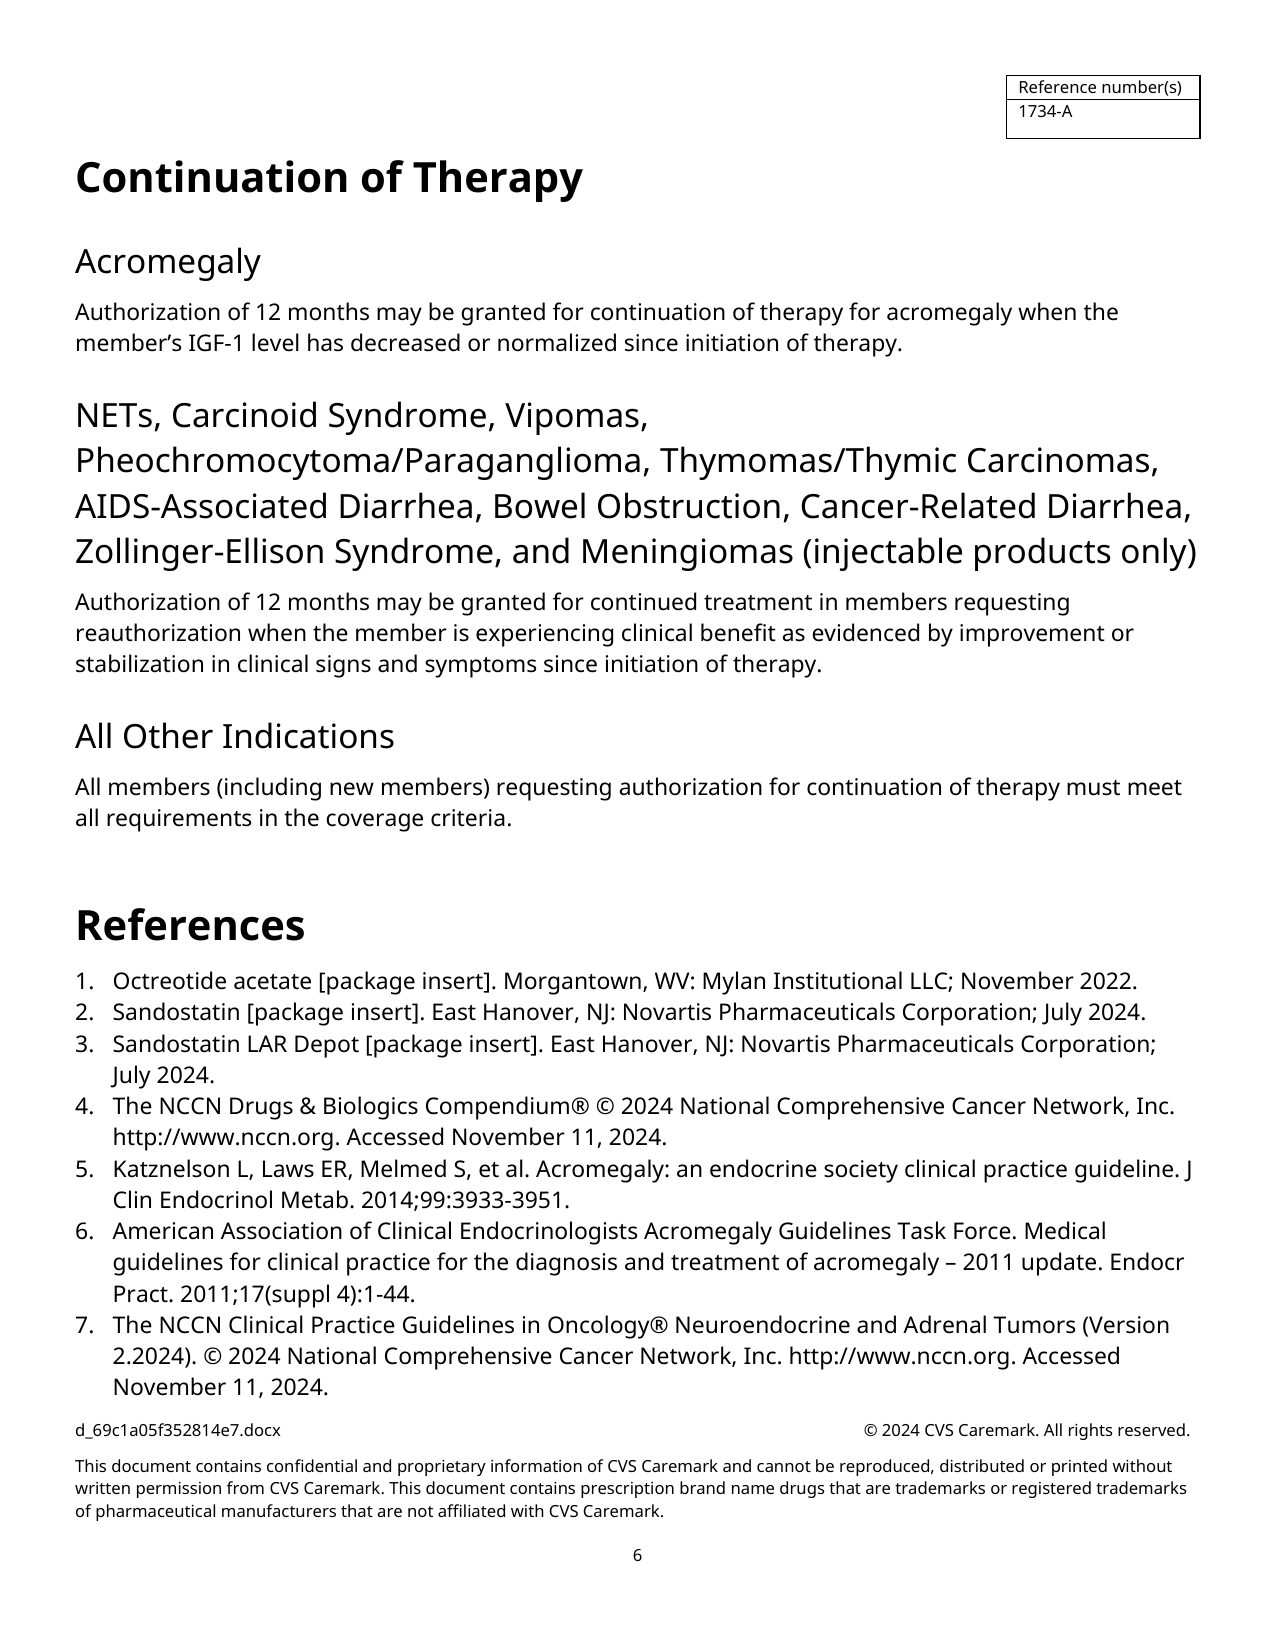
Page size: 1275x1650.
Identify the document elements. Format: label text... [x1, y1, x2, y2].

text Octreotide acetate [package insert]. Morgantown, WV: Mylan Institutional LLC; November 2022. [75, 965, 1200, 996]
text American Association of Clinical Endocrinologists Acromegaly Guidelines Task Force. Medical guidelines for clinical practice for the diagnosis and treatment of acromegaly – 2011 update. Endocr Pract. 2011;17(suppl 4):1-44. [75, 1215, 1200, 1309]
text The NCCN Clinical Practice Guidelines in Oncology® Neuroendocrine and Adrenal Tumors (Version 2.2024). © 2024 National Comprehensive Cancer Network, Inc. http://www.nccn.org. Accessed November 11, 2024. [75, 1309, 1200, 1402]
subtitle All Other Indications [75, 713, 1200, 758]
subtitle References [75, 896, 1200, 952]
text Sandostatin LAR Depot [package insert]. East Hanover, NJ: Novartis Pharmaceuticals Corporation; July 2024. [75, 1027, 1200, 1090]
subtitle Continuation of Therapy [75, 148, 1200, 204]
text Sandostatin [package insert]. East Hanover, NJ: Novartis Pharmaceuticals Corporation; July 2024. [75, 996, 1200, 1027]
subtitle NETs, Carcinoid Syndrome, Vipomas, Pheochromocytoma/Paraganglioma, Thymomas/Thymic Carcinomas, AIDS-Associated Diarrhea, Bowel Obstruction, Cancer-Related Diarrhea, Zollinger-Ellison Syndrome, and Meningiomas (injectable products only) [75, 392, 1200, 573]
text Authorization of 12 months may be granted for continuation of therapy for acromegaly when the member’s IGF-1 level has decreased or normalized since initiation of therapy. [75, 296, 1200, 358]
text All members (including new members) requesting authorization for continuation of therapy must meet all requirements in the coverage criteria. [75, 771, 1200, 833]
text The NCCN Drugs & Biologics Compendium® © 2024 National Comprehensive Cancer Network, Inc. http://www.nccn.org. Accessed November 11, 2024. [75, 1090, 1200, 1152]
text Authorization of 12 months may be granted for continued treatment in members requesting reauthorization when the member is experiencing clinical benefit as evidenced by improvement or stabilization in clinical signs and symptoms since initiation of therapy. [75, 586, 1200, 679]
text Katznelson L, Laws ER, Melmed S, et al. Acromegaly: an endocrine society clinical practice guideline. J Clin Endocrinol Metab. 2014;99:3933-3951. [75, 1152, 1200, 1215]
subtitle Acromegaly [75, 238, 1200, 283]
